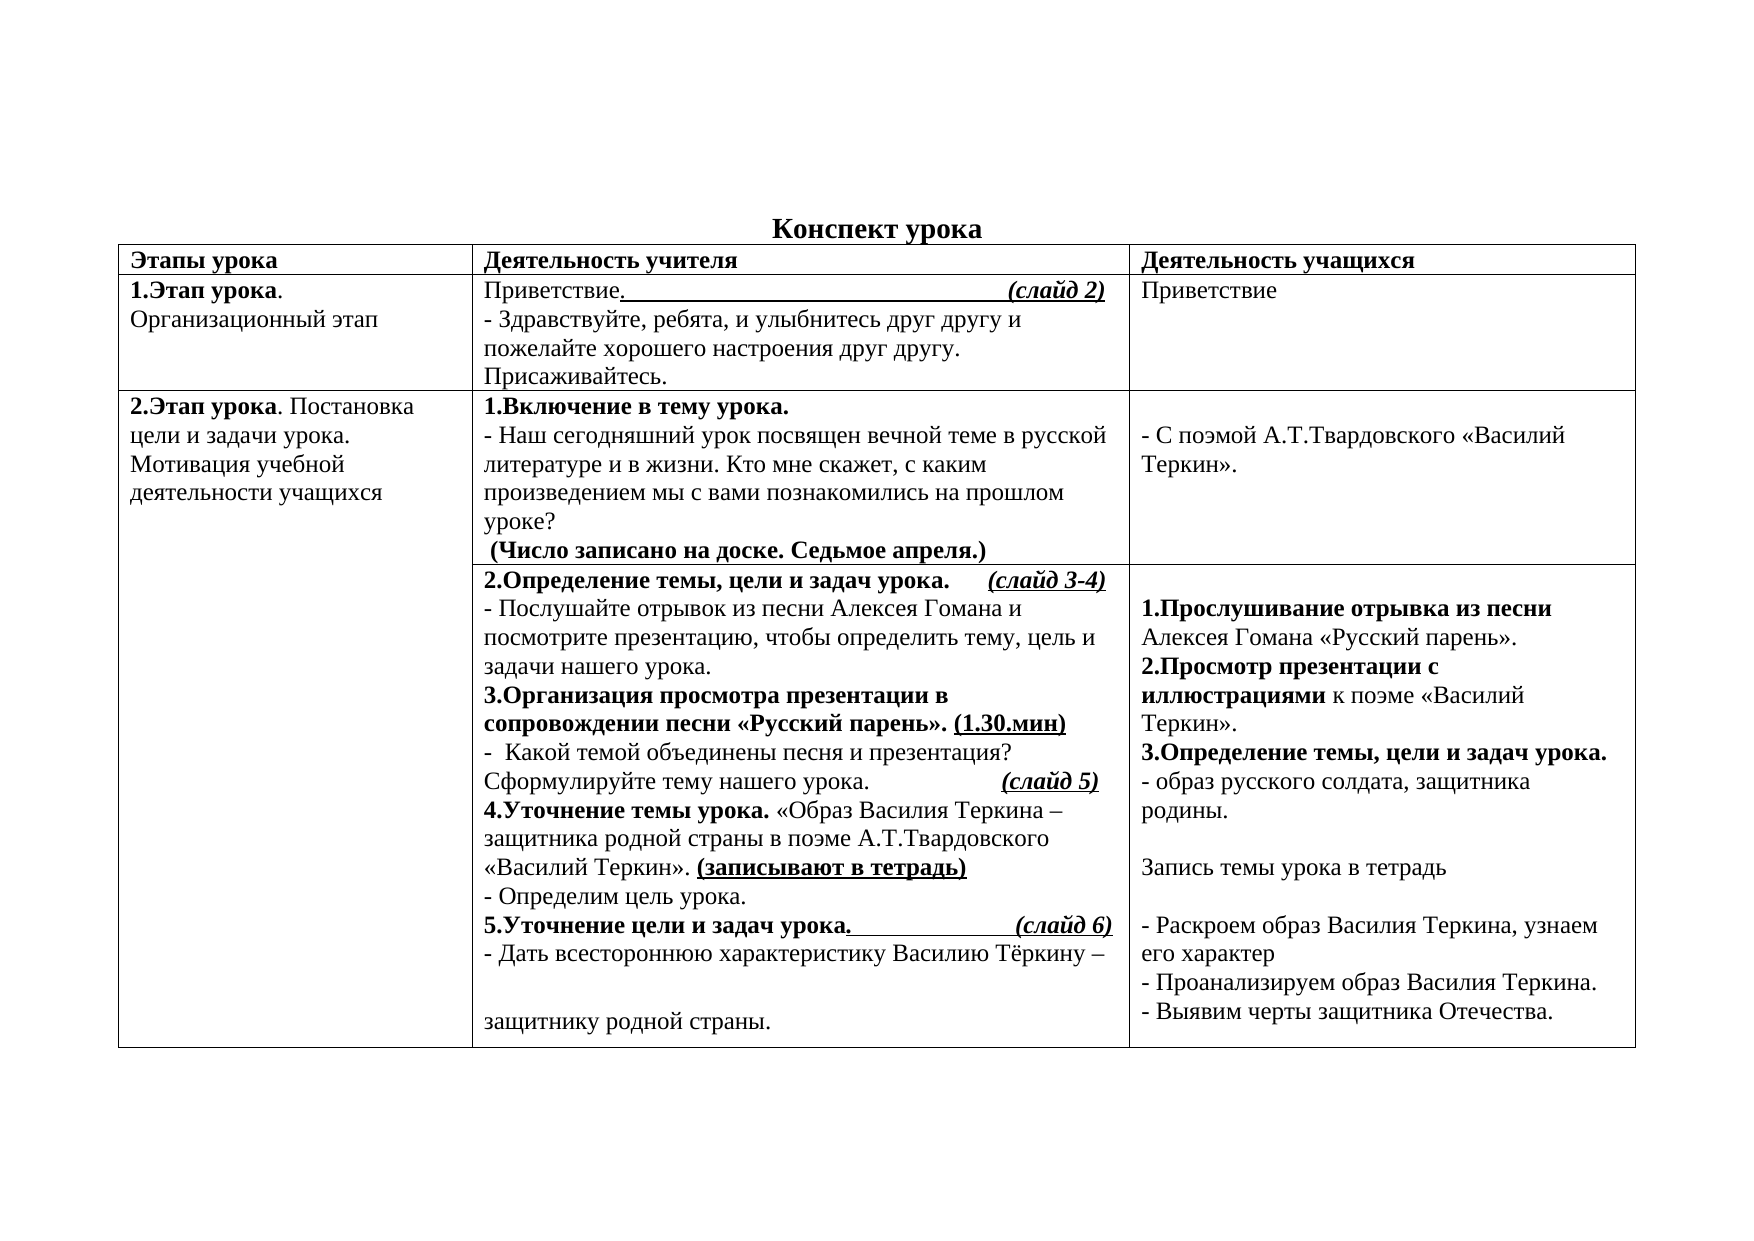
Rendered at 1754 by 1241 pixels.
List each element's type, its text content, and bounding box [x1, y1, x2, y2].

table_cell Приветствие. (слайд 2) - Здравствуйте, ребята, и улыбнитесь друг другу и пожелайте хорошего настроения друг другу. Присаживайтесь. [473, 275, 1129, 390]
table_cell Приветствие [1130, 275, 1635, 390]
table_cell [1130, 565, 1635, 1047]
table_header Деятельность учащихся [1130, 245, 1635, 274]
table_cell 1.Включение в тему урока. - Наш сегодняшний урок посвящен вечной теме в русской литературе и в жизни. Кто мне скажет, с каким произведением мы с вами познакомились на прошлом уроке? (Число записано на доске. Седьмое апреля.) [473, 391, 1129, 564]
table_cell 2.Этап урока. Постановка цели и задачи урока. Мотивация учебной деятельности учащихся [119, 391, 472, 1047]
table_cell - С поэмой А.Т.Твардовского «Василий Теркин». [1130, 391, 1635, 564]
table_header Деятельность учителя [473, 245, 1129, 274]
table_cell 1.Этап урока. Организационный этап [119, 275, 472, 390]
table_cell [473, 565, 1129, 1047]
table_header Этапы урока [119, 245, 472, 274]
text Конспект урока [118, 211, 1636, 244]
